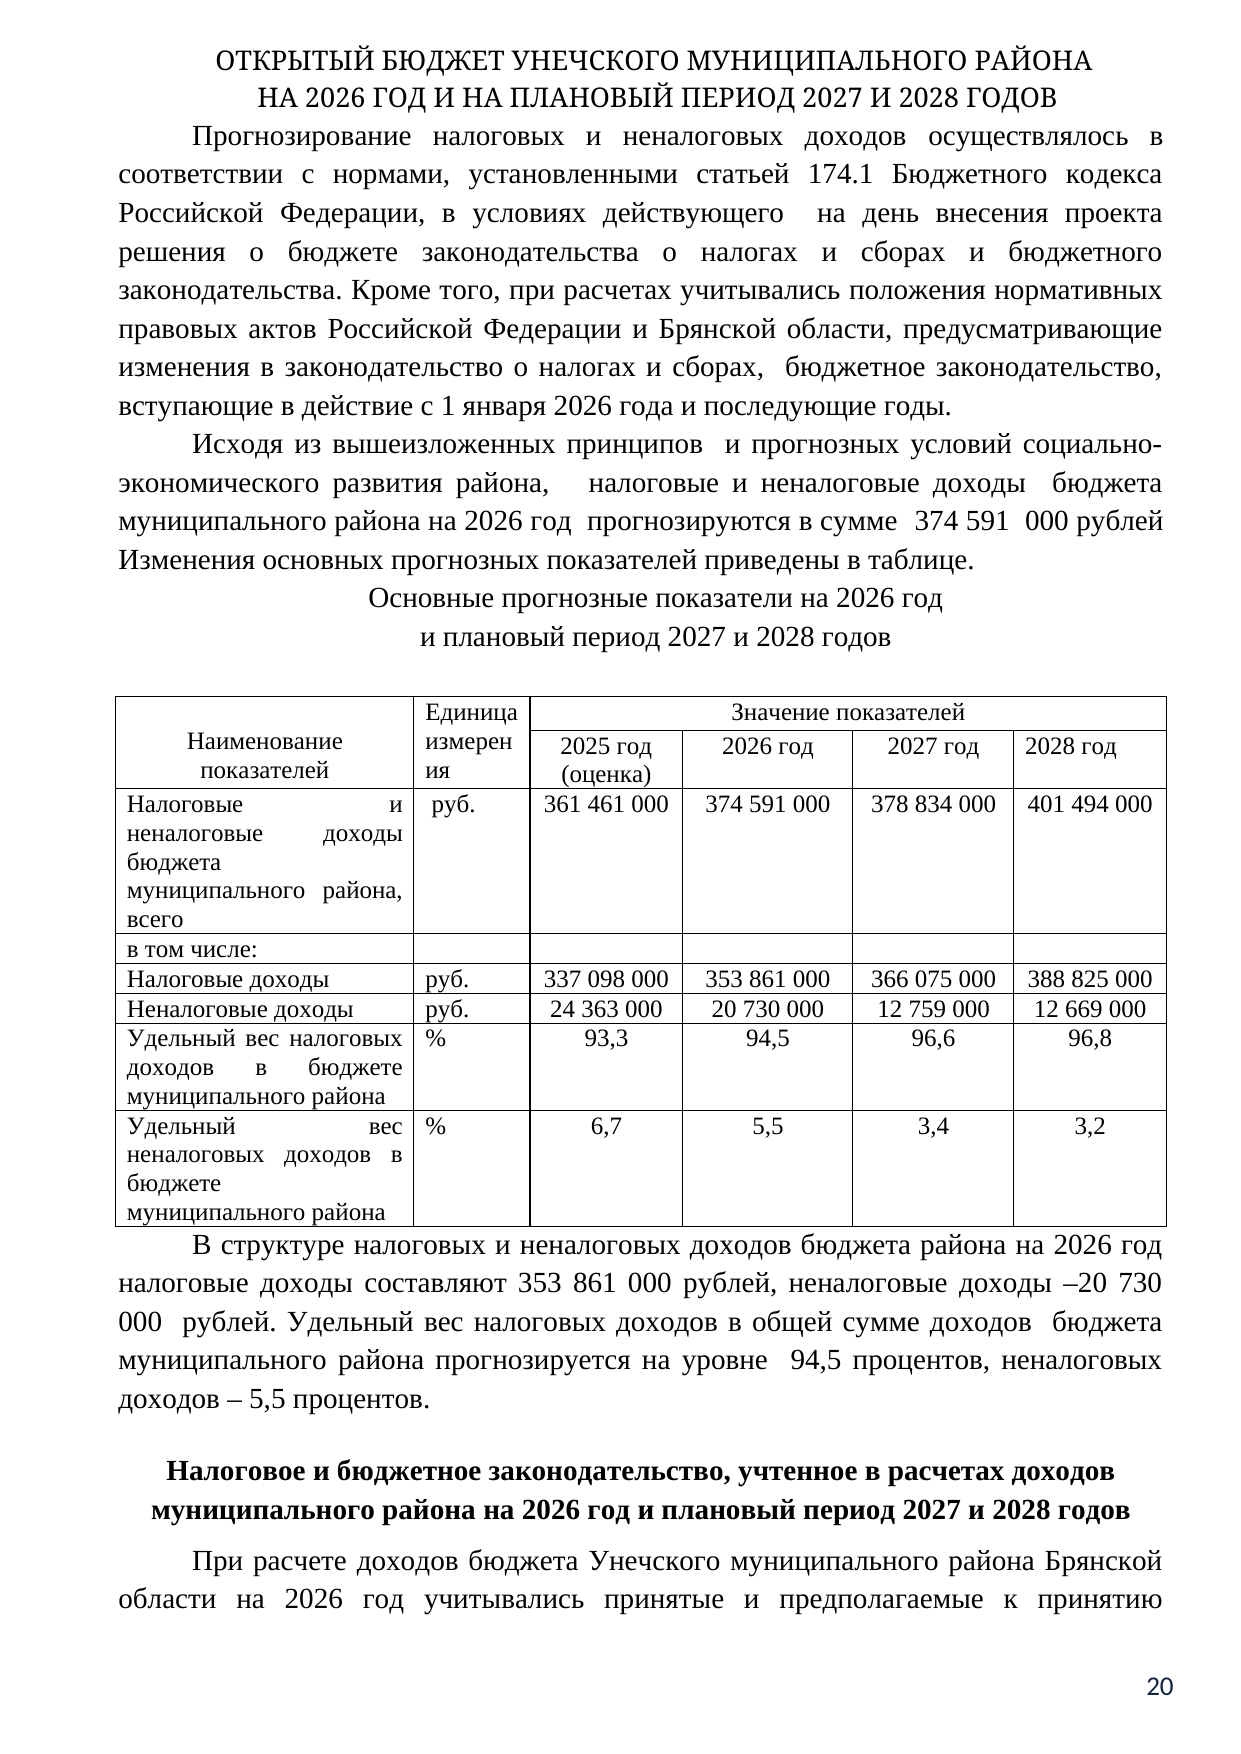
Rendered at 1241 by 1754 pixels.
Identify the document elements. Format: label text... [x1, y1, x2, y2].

table_cell Налоговые и неналоговые доходы бюджета муниципального района, всего [116, 789, 413, 933]
table_cell 3,4 [853, 1111, 1013, 1226]
table_cell 94,5 [683, 1024, 852, 1110]
text Прогнозирование налоговых и неналоговых доходов осуществлялось в соответствии с нормами, установленными статьей 174.1 Бюджетного кодекса Российской Федерации, в условиях действующего на день внесения проекта решения о бюджете законодательства о налогах и сборах и бюджетного законодательства. Кроме того, при расчетах учитывались положения нормативных правовых актов Российской Федерации и Брянской области, предусматривающие изменения в законодательство о налогах и сборах, бюджетное законодательство, вступающие в действие с 1 января 2026 года и последующие годы. [118, 118, 1163, 421]
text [118, 1543, 1163, 1615]
table_cell 24 363 000 [531, 994, 682, 1022]
table_cell 6,7 [531, 1111, 682, 1226]
table_cell 388 825 000 [1014, 964, 1166, 993]
table_cell Удельный вес неналоговых доходов в бюджете муниципального района [116, 1111, 413, 1226]
table_cell 96,8 [1014, 1024, 1166, 1110]
table_cell [683, 934, 852, 963]
table_header Наименование показателей [116, 697, 413, 788]
table_cell % [414, 1024, 529, 1110]
table_cell Удельный вес налоговых доходов в бюджете муниципального района [116, 1024, 413, 1110]
table_header Значение показателей [531, 697, 1166, 730]
table_cell в том числе: [116, 934, 413, 963]
table_cell [853, 934, 1013, 963]
table_cell руб. [414, 964, 529, 993]
table_cell 374 591 000 [683, 789, 852, 933]
table_cell Налоговые доходы [116, 964, 413, 993]
table_cell 2026 год [683, 731, 852, 788]
table_cell 3,2 [1014, 1111, 1166, 1226]
text Налоговое и бюджетное законодательство, учтенное в расчетах доходов муниципального района на 2026 год и плановый период 2027 и 2028 годов [118, 1453, 1163, 1525]
table_cell [531, 934, 682, 963]
table_cell руб. [414, 994, 529, 1022]
text Основные прогнозные показатели на 2026 год [118, 581, 1163, 614]
table_cell 361 461 000 [531, 789, 682, 933]
text Исходя из вышеизложенных принципов и прогнозных условий социально-экономического развития района, налоговые и неналоговые доходы бюджета муниципального района на 2026 год прогнозируются в сумме 374 591 000 рублей Изменения основных прогнозных показателей приведены в таблице. [118, 426, 1163, 576]
table_cell [414, 934, 529, 963]
table_cell % [414, 1111, 529, 1226]
table_cell 2025 год (оценка) [531, 731, 682, 788]
table_header Единица измерения [414, 697, 529, 788]
table_cell Неналоговые доходы [116, 994, 413, 1022]
table_cell 337 098 000 [531, 964, 682, 993]
table_cell 353 861 000 [683, 964, 852, 993]
table_cell 12 759 000 [853, 994, 1013, 1022]
text В структуре налоговых и неналоговых доходов бюджета района на 2026 год налоговые доходы составляют 353 861 000 рублей, неналоговые доходы –20 730 000 рублей. Удельный вес налоговых доходов в общей сумме доходов бюджета муниципального района прогнозируется на уровне 94,5 процентов, неналоговых доходов – 5,5 процентов. [118, 1227, 1163, 1414]
table_cell 2028 год [1014, 731, 1166, 788]
table_cell 20 730 000 [683, 994, 852, 1022]
table_cell 5,5 [683, 1111, 852, 1226]
table_cell 12 669 000 [1014, 994, 1166, 1022]
table_cell руб. [414, 789, 529, 933]
table_cell 378 834 000 [853, 789, 1013, 933]
table_cell 96,6 [853, 1024, 1013, 1110]
table_cell [1014, 934, 1166, 963]
text и плановый период 2027 и 2028 годов [118, 619, 1163, 653]
table_cell 401 494 000 [1014, 789, 1166, 933]
table_cell 366 075 000 [853, 964, 1013, 993]
table_cell 93,3 [531, 1024, 682, 1110]
table_cell 2027 год [853, 731, 1013, 788]
